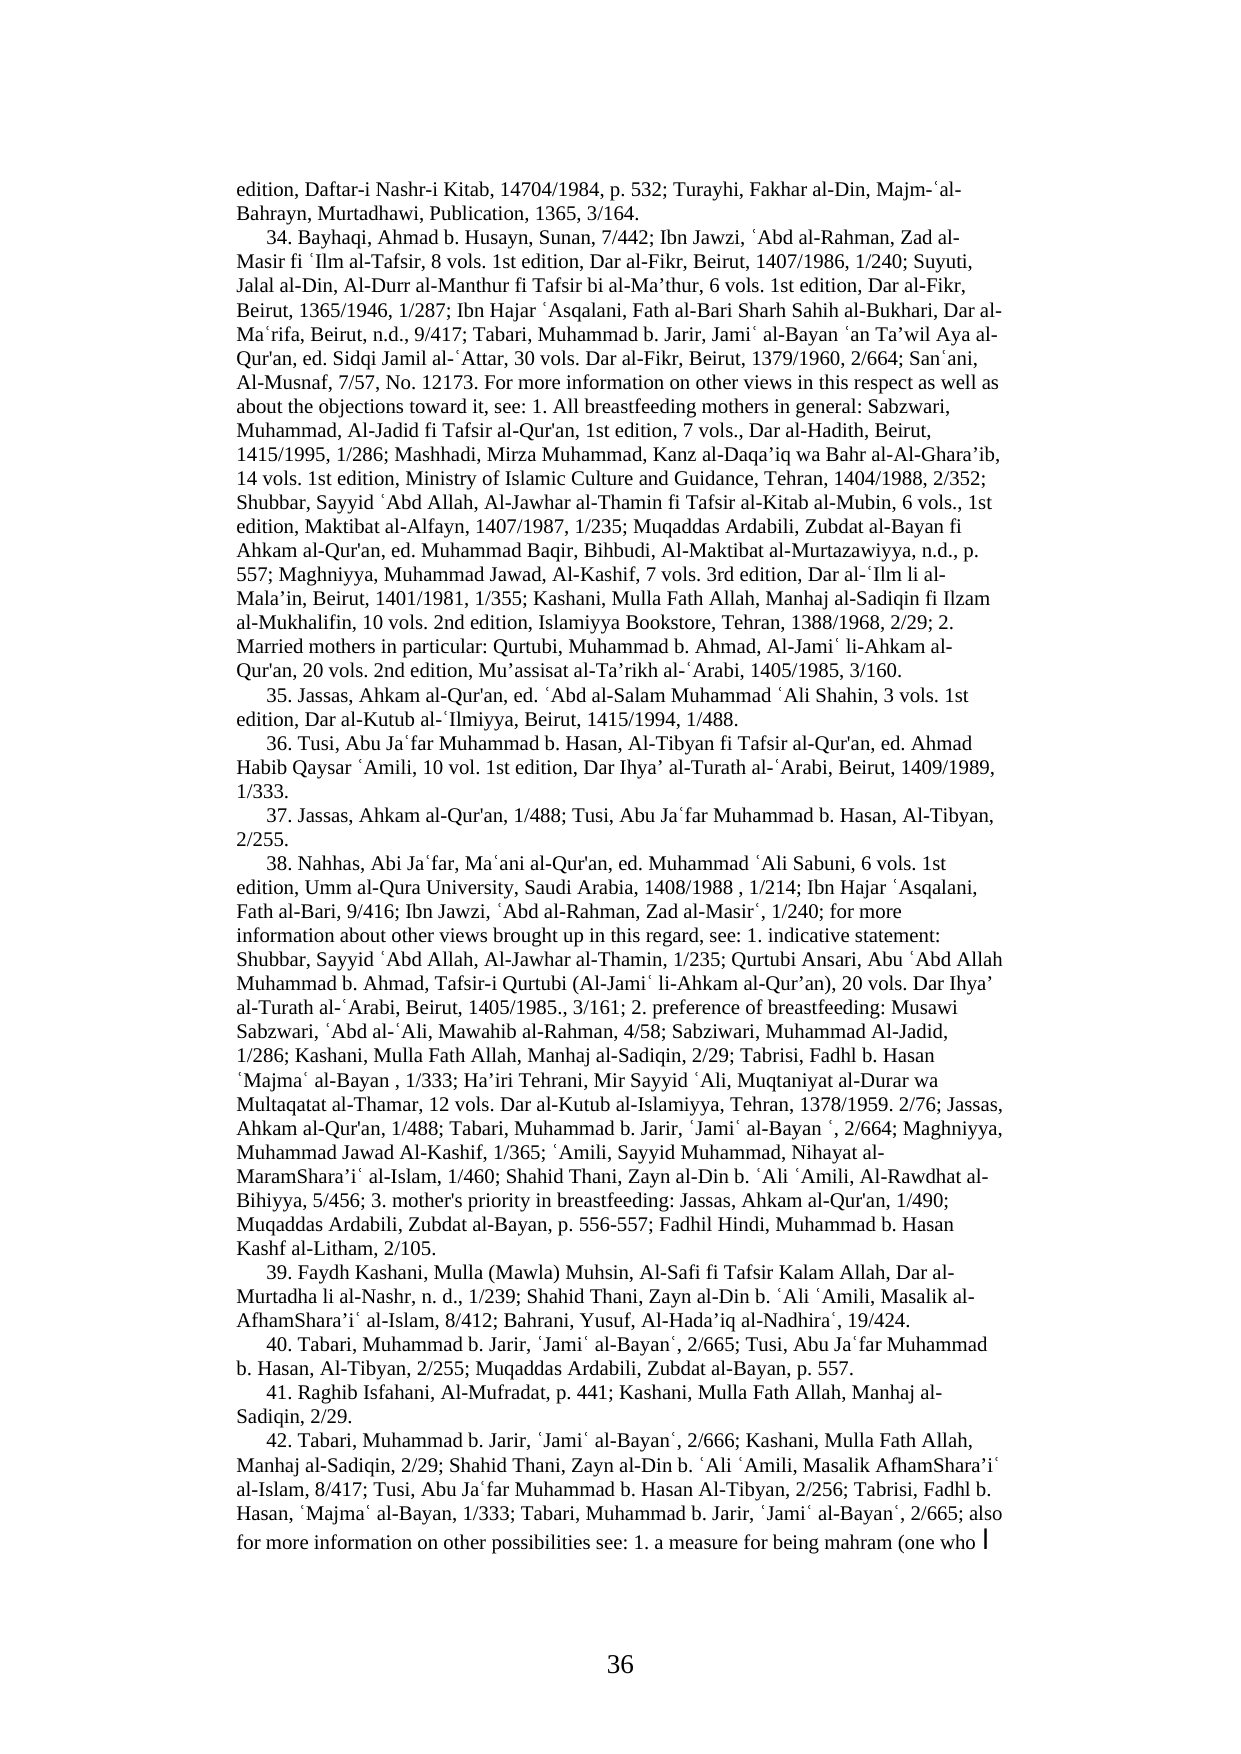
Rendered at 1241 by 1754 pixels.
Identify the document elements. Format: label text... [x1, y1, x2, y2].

text 38. Nahhas, Abi Jaʿfar, Maʿani al-Qur'an, ed. Muhammad ʿAli Sabuni, 6 vols. 1st edition, Umm al-Qura University, Saudi Arabia, 1408/1988 , 1/214; Ibn Hajar ʿAsqalani, Fath al-Bari, 9/416; Ibn Jawzi, ʿAbd al-Rahman, Zad al-Masirʿ, 1/240; for more information about other views brought up in this regard, see: 1. indicative statement: Shubbar, Sayyid ʿAbd Allah, Al-Jawhar al-Thamin, 1/235; Qurtubi Ansari, Abu ʿAbd Allah Muhammad b. Ahmad, Tafsir-i Qurtubi (Al-Jamiʿ li-Ahkam al-Qur’an), 20 vols. Dar Ihya’ al-Turath al-ʿArabi, Beirut, 1405/1985., 3/161; 2. preference of breastfeeding: Musawi Sabzwari, ʿAbd al-ʿAli, Mawahib al-Rahman, 4/58; Sabziwari, Muhammad Al-Jadid, 1/286; Kashani, Mulla Fath Allah, Manhaj al-Sadiqin, 2/29; Tabrisi, Fadhl b. Hasan ʿMajmaʿ al-Bayan , 1/333; Ha’iri Tehrani, Mir Sayyid ʿAli, Muqtaniyat al-Durar wa Multaqatat al-Thamar, 12 vols. Dar al-Kutub al-Islamiyya, Tehran, 1378/1959. 2/76; Jassas, Ahkam al-Qur'an, 1/488; Tabari, Muhammad b. Jarir, ʿJamiʿ al-Bayan ʿ, 2/664; Maghniyya, Muhammad Jawad Al-Kashif, 1/365; ʿAmili, Sayyid Muhammad, Nihayat al-MaramShara’iʿ al-Islam, 1/460; Shahid Thani, Zayn al-Din b. ʿAli ʿAmili, Al-Rawdhat al-Bihiyya, 5/456; 3. mother's priority in breastfeeding: Jassas, Ahkam al-Qur'an, 1/490; Muqaddas Ardabili, Zubdat al-Bayan, p. 556-557; Fadhil Hindi, Muhammad b. Hasan Kashf al-Litham, 2/105. [236, 851, 1004, 1260]
text 39. Faydh Kashani, Mulla (Mawla) Muhsin, Al-Safi fi Tafsir Kalam Allah, Dar al-Murtadha li al-Nashr, n. d., 1/239; Shahid Thani, Zayn al-Din b. ʿAli ʿAmili, Masalik al-AfhamShara’iʿ al-Islam, 8/412; Bahrani, Yusuf, Al-Hada’iq al-Nadhiraʿ, 19/424. [236, 1260, 1004, 1332]
text 34. Bayhaqi, Ahmad b. Husayn, Sunan, 7/442; Ibn Jawzi, ʿAbd al-Rahman, Zad al-Masir fi ʿIlm al-Tafsir, 8 vols. 1st edition, Dar al-Fikr, Beirut, 1407/1986, 1/240; Suyuti, Jalal al-Din, Al-Durr al-Manthur fi Tafsir bi al-Ma’thur, 6 vols. 1st edition, Dar al-Fikr, Beirut, 1365/1946, 1/287; Ibn Hajar ʿAsqalani, Fath al-Bari Sharh Sahih al-Bukhari, Dar al-Maʿrifa, Beirut, n.d., 9/417; Tabari, Muhammad b. Jarir, Jamiʿ al-Bayan ʿan Ta’wil Aya al-Qur'an, ed. Sidqi Jamil al-ʿAttar, 30 vols. Dar al-Fikr, Beirut, 1379/1960, 2/664; Sanʿani, Al-Musnaf, 7/57, No. 12173. For more information on other views in this respect as well as about the objections toward it, see: 1. All breastfeeding mothers in general: Sabzwari, Muhammad, Al-Jadid fi Tafsir al-Qur'an, 1st edition, 7 vols., Dar al-Hadith, Beirut, 1415/1995, 1/286; Mashhadi, Mirza Muhammad, Kanz al-Daqa’iq wa Bahr al-Al-Ghara’ib, 14 vols. 1st edition, Ministry of Islamic Culture and Guidance, Tehran, 1404/1988, 2/352; Shubbar, Sayyid ʿAbd Allah, Al-Jawhar al-Thamin fi Tafsir al-Kitab al-Mubin, 6 vols., 1st edition, Maktibat al-Alfayn, 1407/1987, 1/235; Muqaddas Ardabili, Zubdat al-Bayan fi Ahkam al-Qur'an, ed. Muhammad Baqir, Bihbudi, Al-Maktibat al-Murtazawiyya, n.d., p. 557; Maghniyya, Muhammad Jawad, Al-Kashif, 7 vols. 3rd edition, Dar al-ʿIlm li al-Mala’in, Beirut, 1401/1981, 1/355; Kashani, Mulla Fath Allah, Manhaj al-Sadiqin fi Ilzam al-Mukhalifin, 10 vols. 2nd edition, Islamiyya Bookstore, Tehran, 1388/1968, 2/29; 2. Married mothers in particular: Qurtubi, Muhammad b. Ahmad, Al-Jamiʿ li-Ahkam al-Qur'an, 20 vols. 2nd edition, Mu’assisat al-Ta’rikh al-ʿArabi, 1405/1985, 3/160. [236, 225, 1004, 682]
text 35. Jassas, Ahkam al-Qur'an, ed. ʿAbd al-Salam Muhammad ʿAli Shahin, 3 vols. 1st edition, Dar al-Kutub al-ʿIlmiyya, Beirut, 1415/1994, 1/488. [236, 682, 1004, 731]
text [236, 1428, 1004, 1556]
text 36. Tusi, Abu Jaʿfar Muhammad b. Hasan, Al-Tibyan fi Tafsir al-Qur'an, ed. Ahmad Habib Qaysar ʿAmili, 10 vol. 1st edition, Dar Ihya’ al-Turath al-ʿArabi, Beirut, 1409/1989, 1/333. [236, 731, 1004, 803]
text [236, 177, 1004, 225]
text 37. Jassas, Ahkam al-Qur'an, 1/488; Tusi, Abu Jaʿfar Muhammad b. Hasan, Al-Tibyan, 2/255. [236, 803, 1004, 851]
text 40. Tabari, Muhammad b. Jarir, ʿJamiʿ al-Bayanʿ, 2/665; Tusi, Abu Jaʿfar Muhammad b. Hasan, Al-Tibyan, 2/255; Muqaddas Ardabili, Zubdat al-Bayan, p. 557. [236, 1332, 1004, 1380]
text 41. Raghib Isfahani, Al-Mufradat, p. 441; Kashani, Mulla Fath Allah, Manhaj al-Sadiqin, 2/29. [236, 1380, 1004, 1428]
